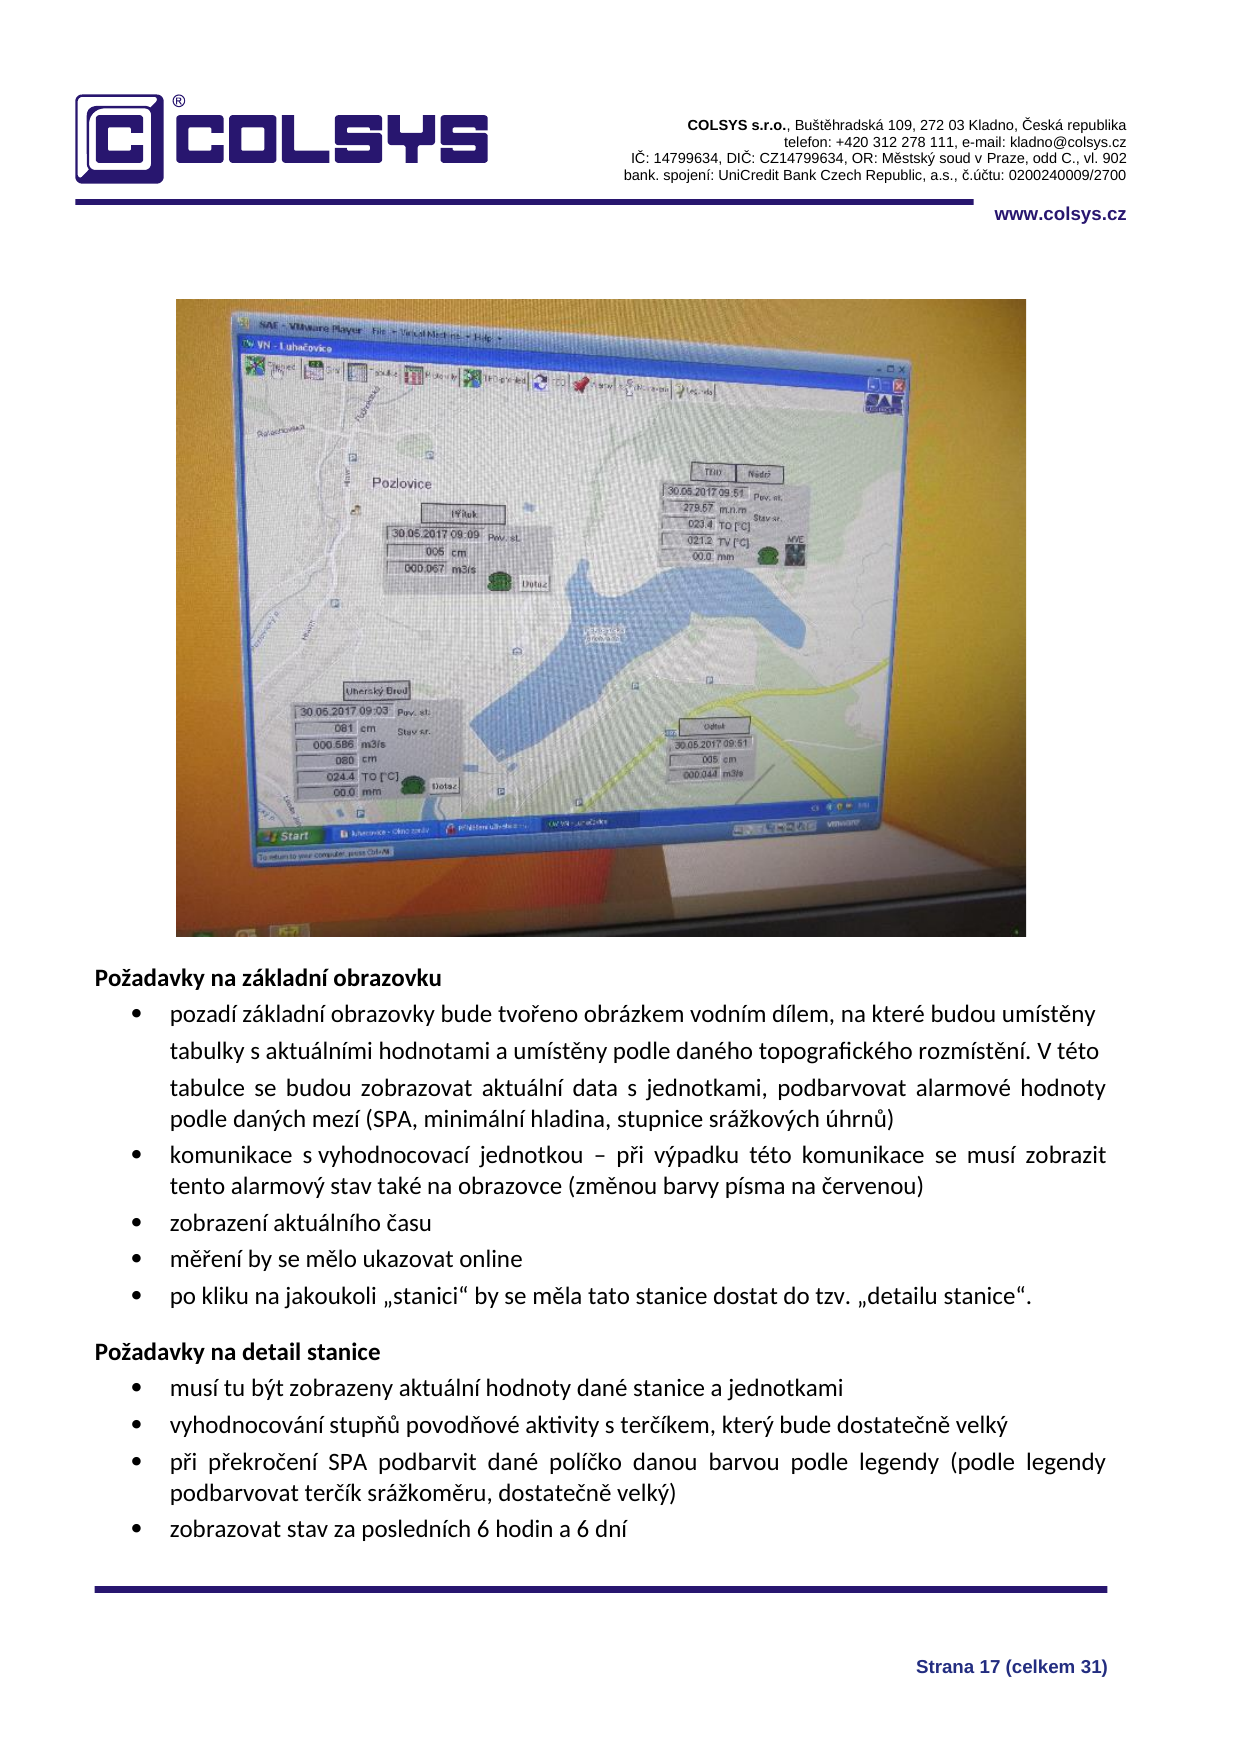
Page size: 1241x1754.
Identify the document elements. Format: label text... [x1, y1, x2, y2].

list vyhodnocování stupňů povodňové aktivity s terčíkem, který bude dostatečně velký [132, 1409, 1107, 1440]
list po kliku na jakoukoli „stanici“ by se měla tato stanice dostat do tzv. „detailu stanice“. [132, 1280, 1107, 1311]
list zobrazení aktuálního času [132, 1207, 1107, 1237]
text Požadavky na základní obrazovku [94, 962, 1107, 992]
list komunikace s vyhodnocovací jednotkou – při výpadku této komunikace se musí zobrazit tento alarmový stav také na obrazovce (změnou barvy písma na červenou) [132, 1139, 1107, 1201]
text tabulce se budou zobrazovat aktuální data s jednotkami, podbarvovat alarmové hodnoty podle daných mezí (SPA, minimální hladina, stupnice srážkových úhrnů) [169, 1072, 1107, 1133]
list měření by se mělo ukazovat online [132, 1243, 1107, 1274]
list při překročení SPA podbarvit dané políčko danou barvou podle legendy (podle legendy podbarvovat terčík srážkoměru, dostatečně velký) [132, 1446, 1107, 1507]
text Požadavky na detail stanice [94, 1336, 1107, 1366]
text tabulky s aktuálními hodnotami a umístěny podle daného topografického rozmístění. V této [169, 1035, 1107, 1066]
list musí tu být zobrazeny aktuální hodnoty dané stanice a jednotkami [132, 1373, 1107, 1403]
list pozadí základní obrazovky bude tvořeno obrázkem vodním dílem, na které budou umístěny [132, 999, 1107, 1029]
list zobrazovat stav za posledních 6 hodin a 6 dní [132, 1513, 1107, 1544]
picture [176, 299, 1027, 937]
